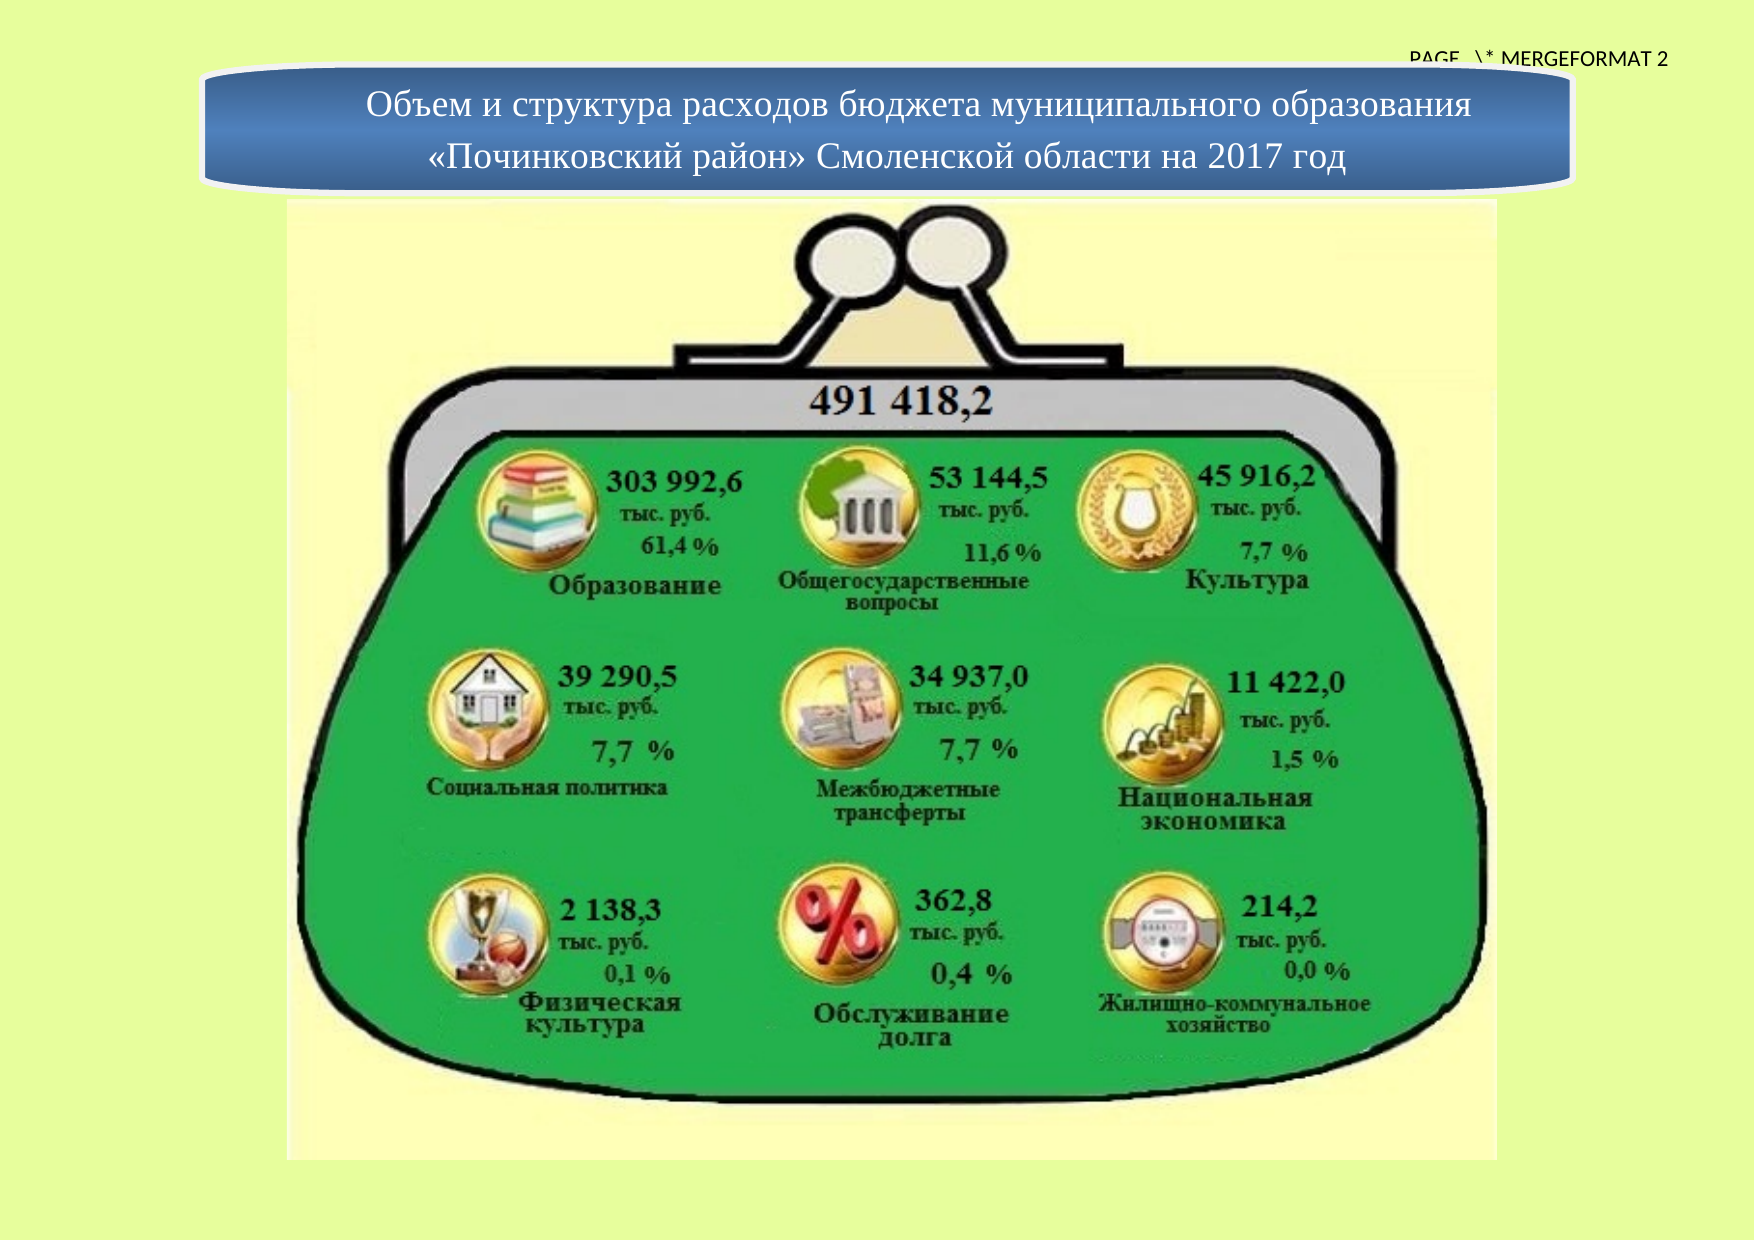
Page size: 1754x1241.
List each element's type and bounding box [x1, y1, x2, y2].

picture [286, 199, 1497, 1160]
